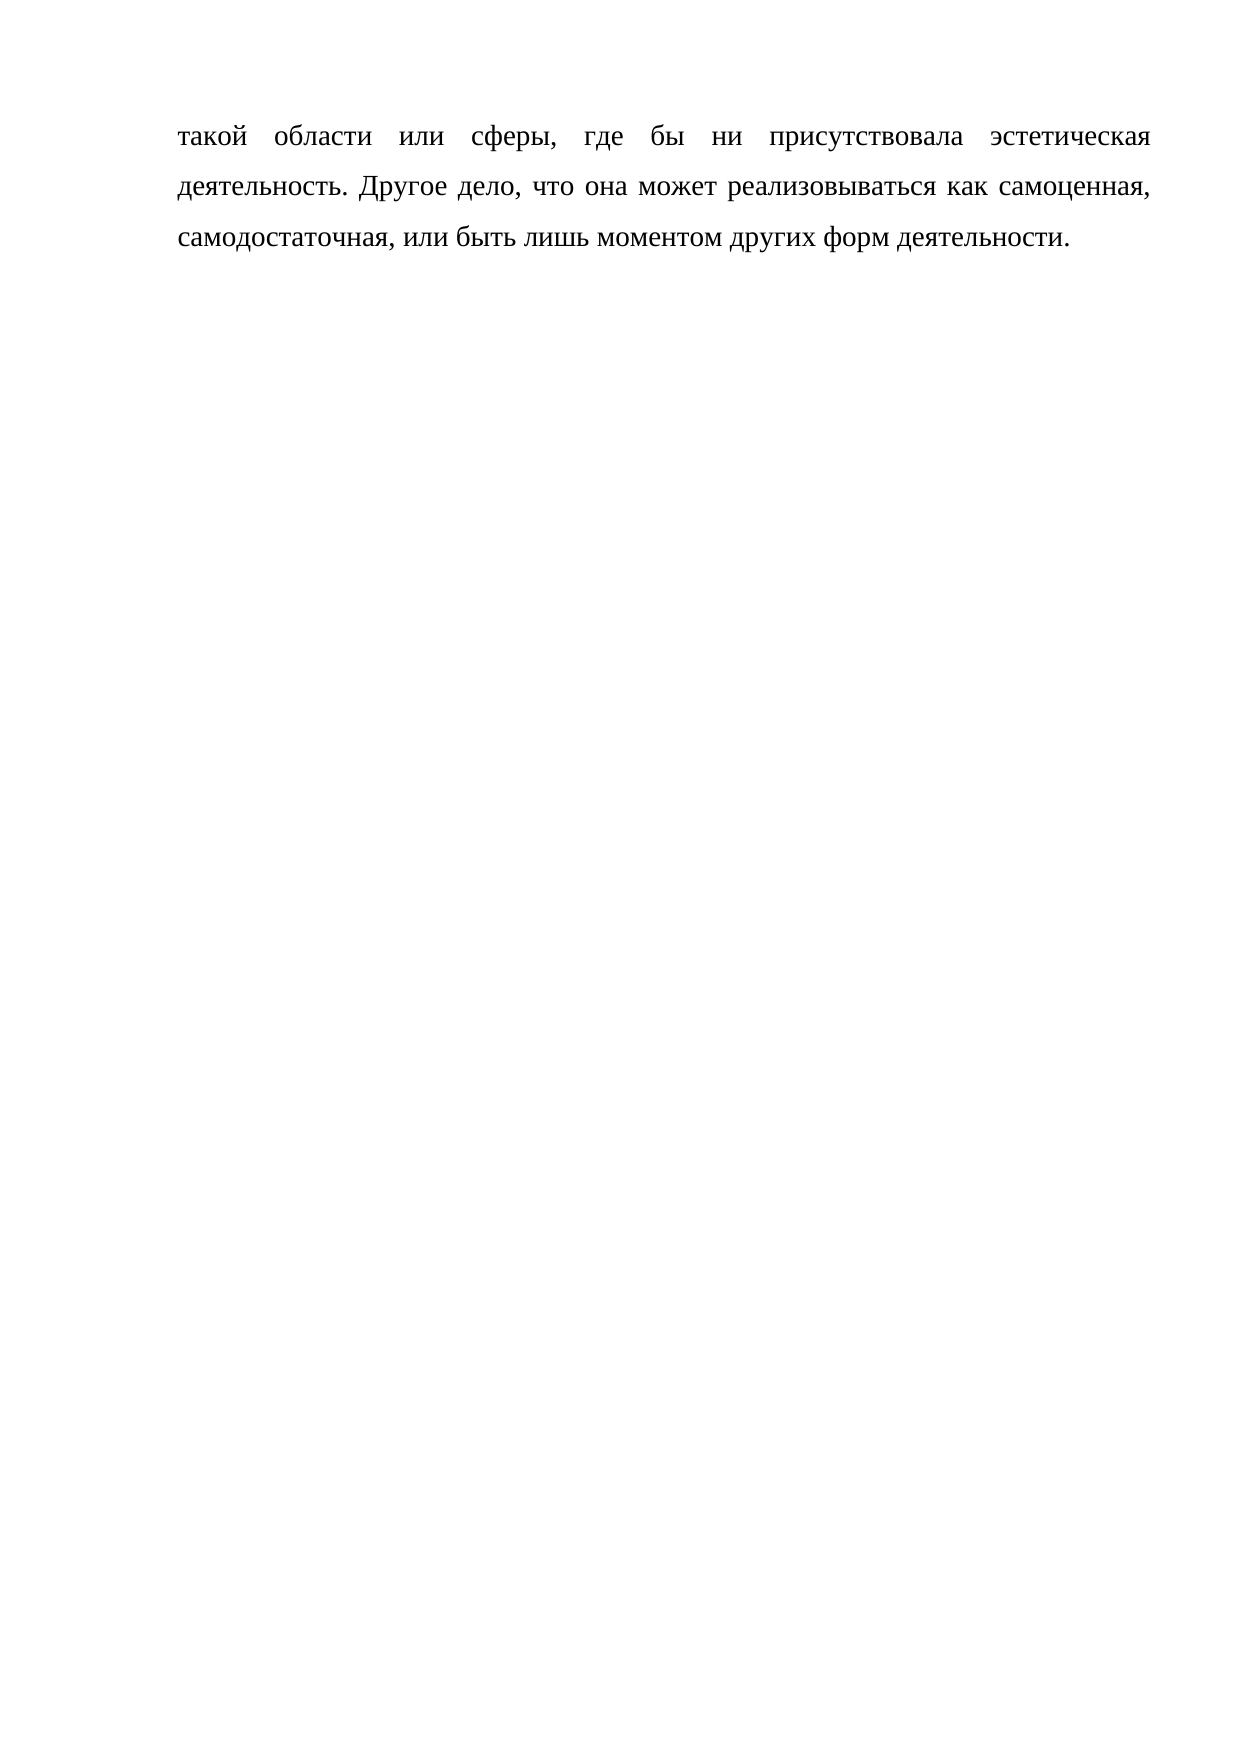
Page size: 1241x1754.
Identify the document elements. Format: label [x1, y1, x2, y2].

text [177, 118, 1152, 252]
